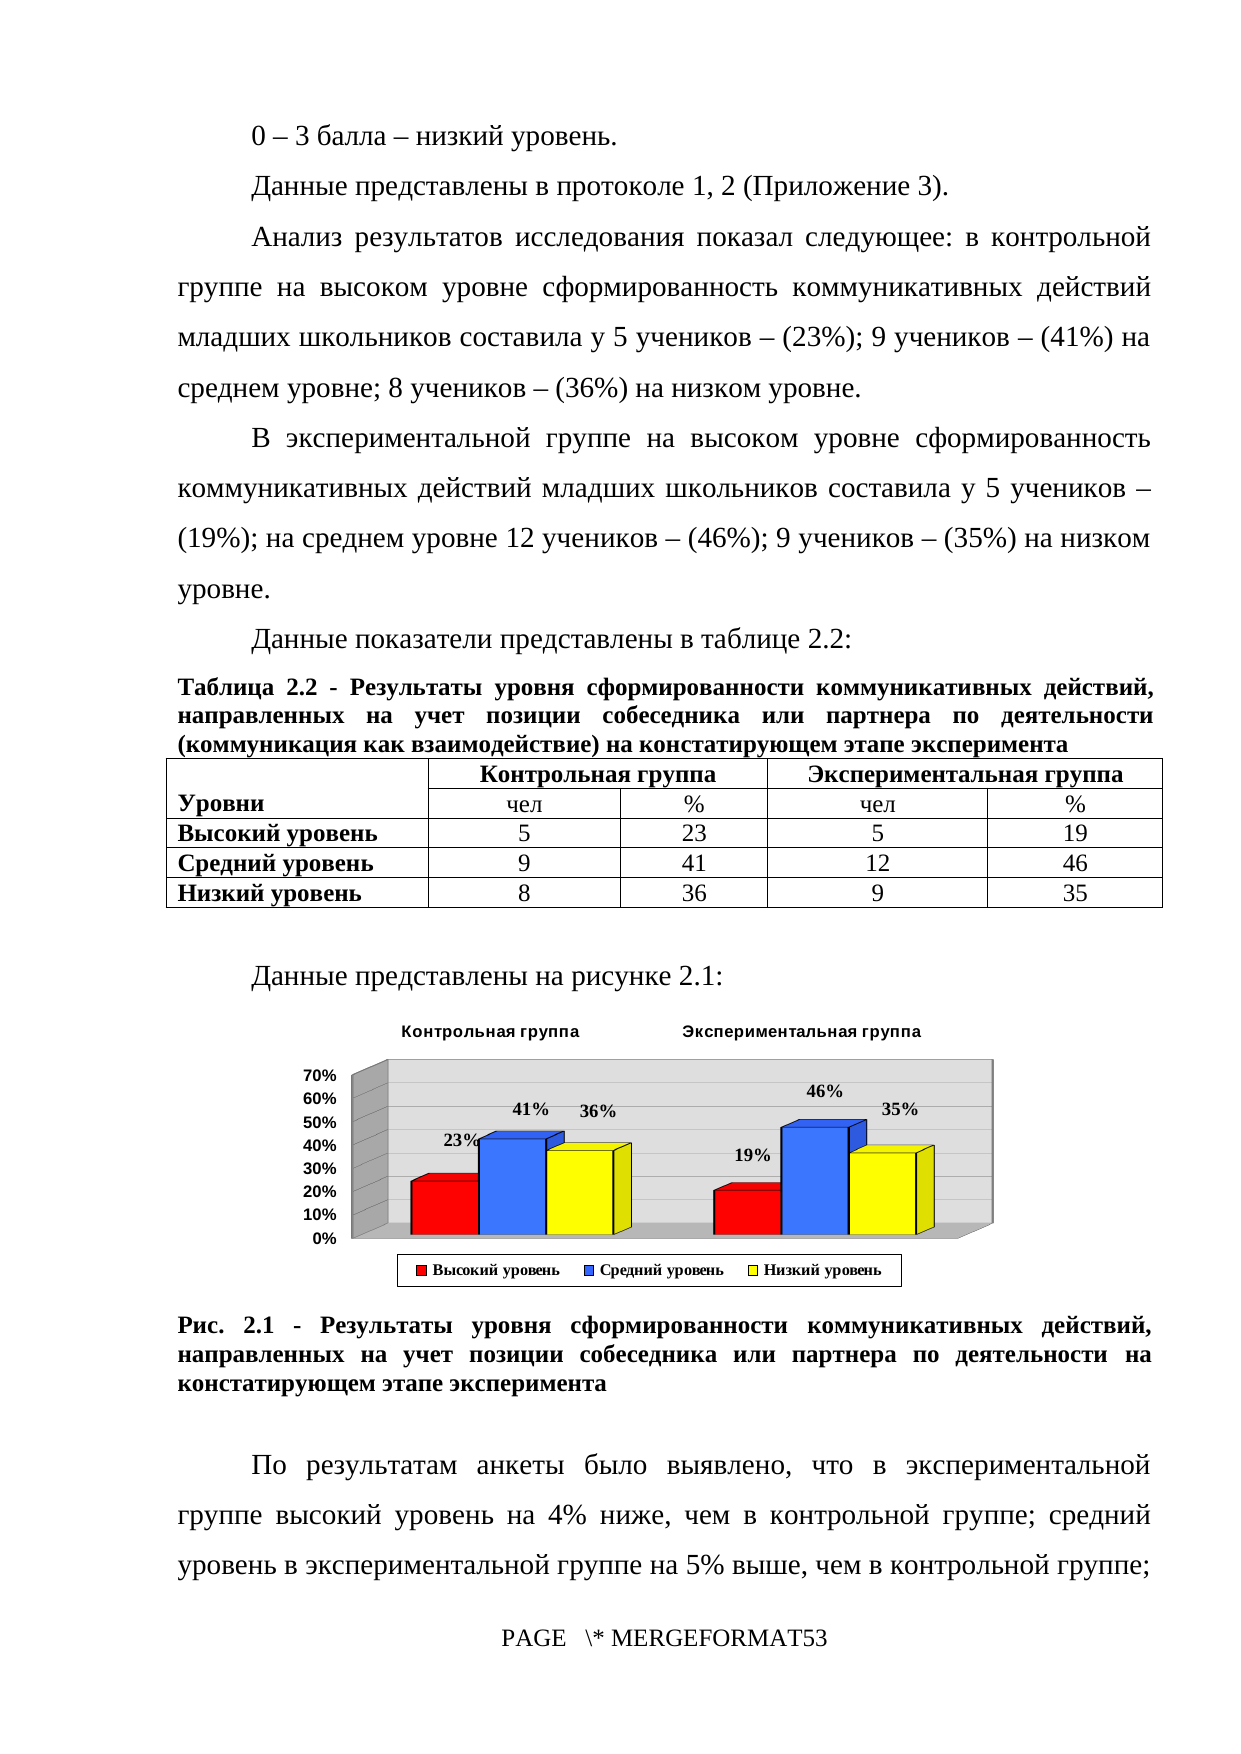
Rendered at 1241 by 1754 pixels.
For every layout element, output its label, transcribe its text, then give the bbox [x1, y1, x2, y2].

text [177, 1447, 1152, 1581]
table_header Контрольная группа [429, 759, 767, 788]
text Данные показатели представлены в таблице 2.2: [177, 621, 1152, 655]
table_cell 46 [988, 848, 1162, 877]
table_cell Средний уровень [167, 848, 428, 877]
table_cell % [621, 789, 767, 817]
text Анализ результатов исследования показал следующее: в контрольной группе на высоком уровне сформированность коммуникативных действий младших школьников составила у 5 учеников – (23%); 9 учеников – (41%) на среднем уровне; 8 учеников – (36%) на низком уровне. [177, 219, 1152, 403]
table_cell 35 [988, 878, 1162, 907]
text Данные представлены на рисунке 2.1: [177, 958, 1152, 992]
table_cell 36 [621, 878, 767, 907]
table_cell 23 [621, 819, 767, 847]
table_cell чел [768, 789, 987, 817]
table_cell 9 [768, 878, 987, 907]
table_cell 9 [429, 848, 620, 877]
table_cell 19 [988, 819, 1162, 847]
text Таблица 2.2 - Результаты уровня сформированности коммуникативных действий, направленных на учет позиции собеседника или партнера по деятельности (коммуникация как взаимодействие) на констатирующем этапе эксперимента [177, 672, 1154, 758]
table_cell Низкий уровень [167, 878, 428, 907]
text Рис. 2.1 - Результаты уровня сформированности коммуникативных действий, направленных на учет позиции собеседника или партнера по деятельности на констатирующем этапе эксперимента [177, 1310, 1152, 1397]
table_cell % [988, 789, 1162, 817]
table_cell 5 [429, 819, 620, 847]
table_cell 12 [768, 848, 987, 877]
table_header Экспериментальная группа [768, 759, 1162, 788]
table_cell Высокий уровень [167, 819, 428, 847]
table_header Уровни [167, 759, 428, 817]
table_cell 41 [621, 848, 767, 877]
table_cell чел [429, 789, 620, 817]
text 0 – 3 балла – низкий уровень. [177, 118, 1152, 152]
table_cell 5 [768, 819, 987, 847]
text В экспериментальной группе на высоком уровне сформированность коммуникативных действий младших школьников составила у 5 учеников – (19%); на среднем уровне 12 учеников – (46%); 9 учеников – (35%) на низком уровне. [177, 420, 1152, 604]
table_cell 8 [429, 878, 620, 907]
text Данные представлены в протоколе 1, 2 (Приложение 3). [177, 168, 1152, 202]
